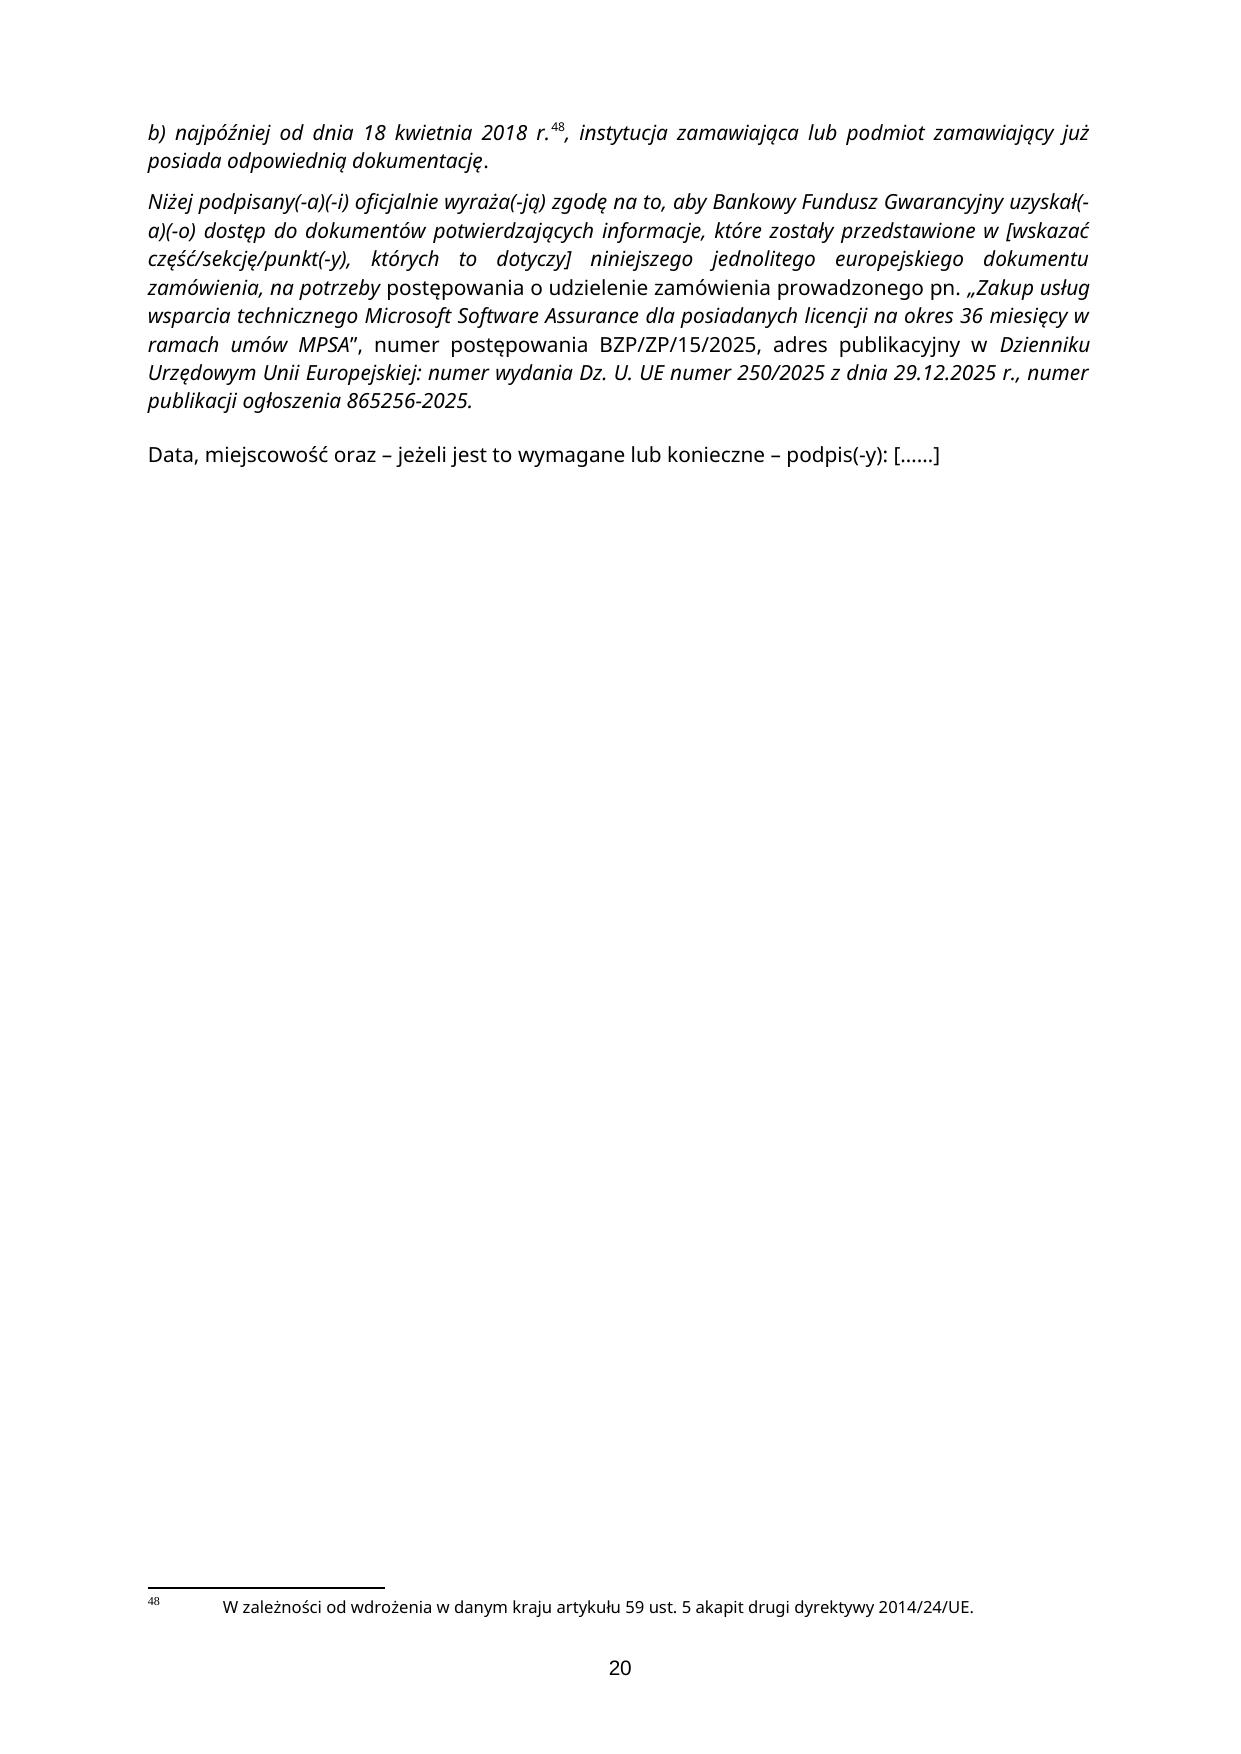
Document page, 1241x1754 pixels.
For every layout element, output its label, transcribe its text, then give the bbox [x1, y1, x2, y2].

text Niżej podpisany(-a)(-i) oficjalnie wyraża(-ją) zgodę na to, aby Bankowy Fundusz Gwarancyjny uzyskał(-a)(-o) dostęp do dokumentów potwierdzających informacje, które zostały przedstawione w [wskazać część/sekcję/punkt(-y), których to dotyczy] niniejszego jednolitego europejskiego dokumentu zamówienia, na potrzeby postępowania o udzielenie zamówienia prowadzonego pn. „Zakup usług wsparcia technicznego Microsoft Software Assurance dla posiadanych licencji na okres 36 miesięcy w ramach umów MPSA”, numer postępowania BZP/ZP/15/2025, adres publikacyjny w Dzienniku Urzędowym Unii Europejskiej: numer wydania Dz. U. UE numer 250/2025 z dnia 29.12.2025 r., numer publikacji ogłoszenia 865256-2025. [148, 187, 1093, 415]
text Data, miejscowość oraz – jeżeli jest to wymagane lub konieczne – podpis(-y): [……] [148, 440, 1093, 468]
text b) najpóźniej od dnia 18 kwietnia 2018 r., instytucja zamawiająca lub podmiot zamawiający już posiada odpowiednią dokumentację. [148, 118, 1093, 175]
